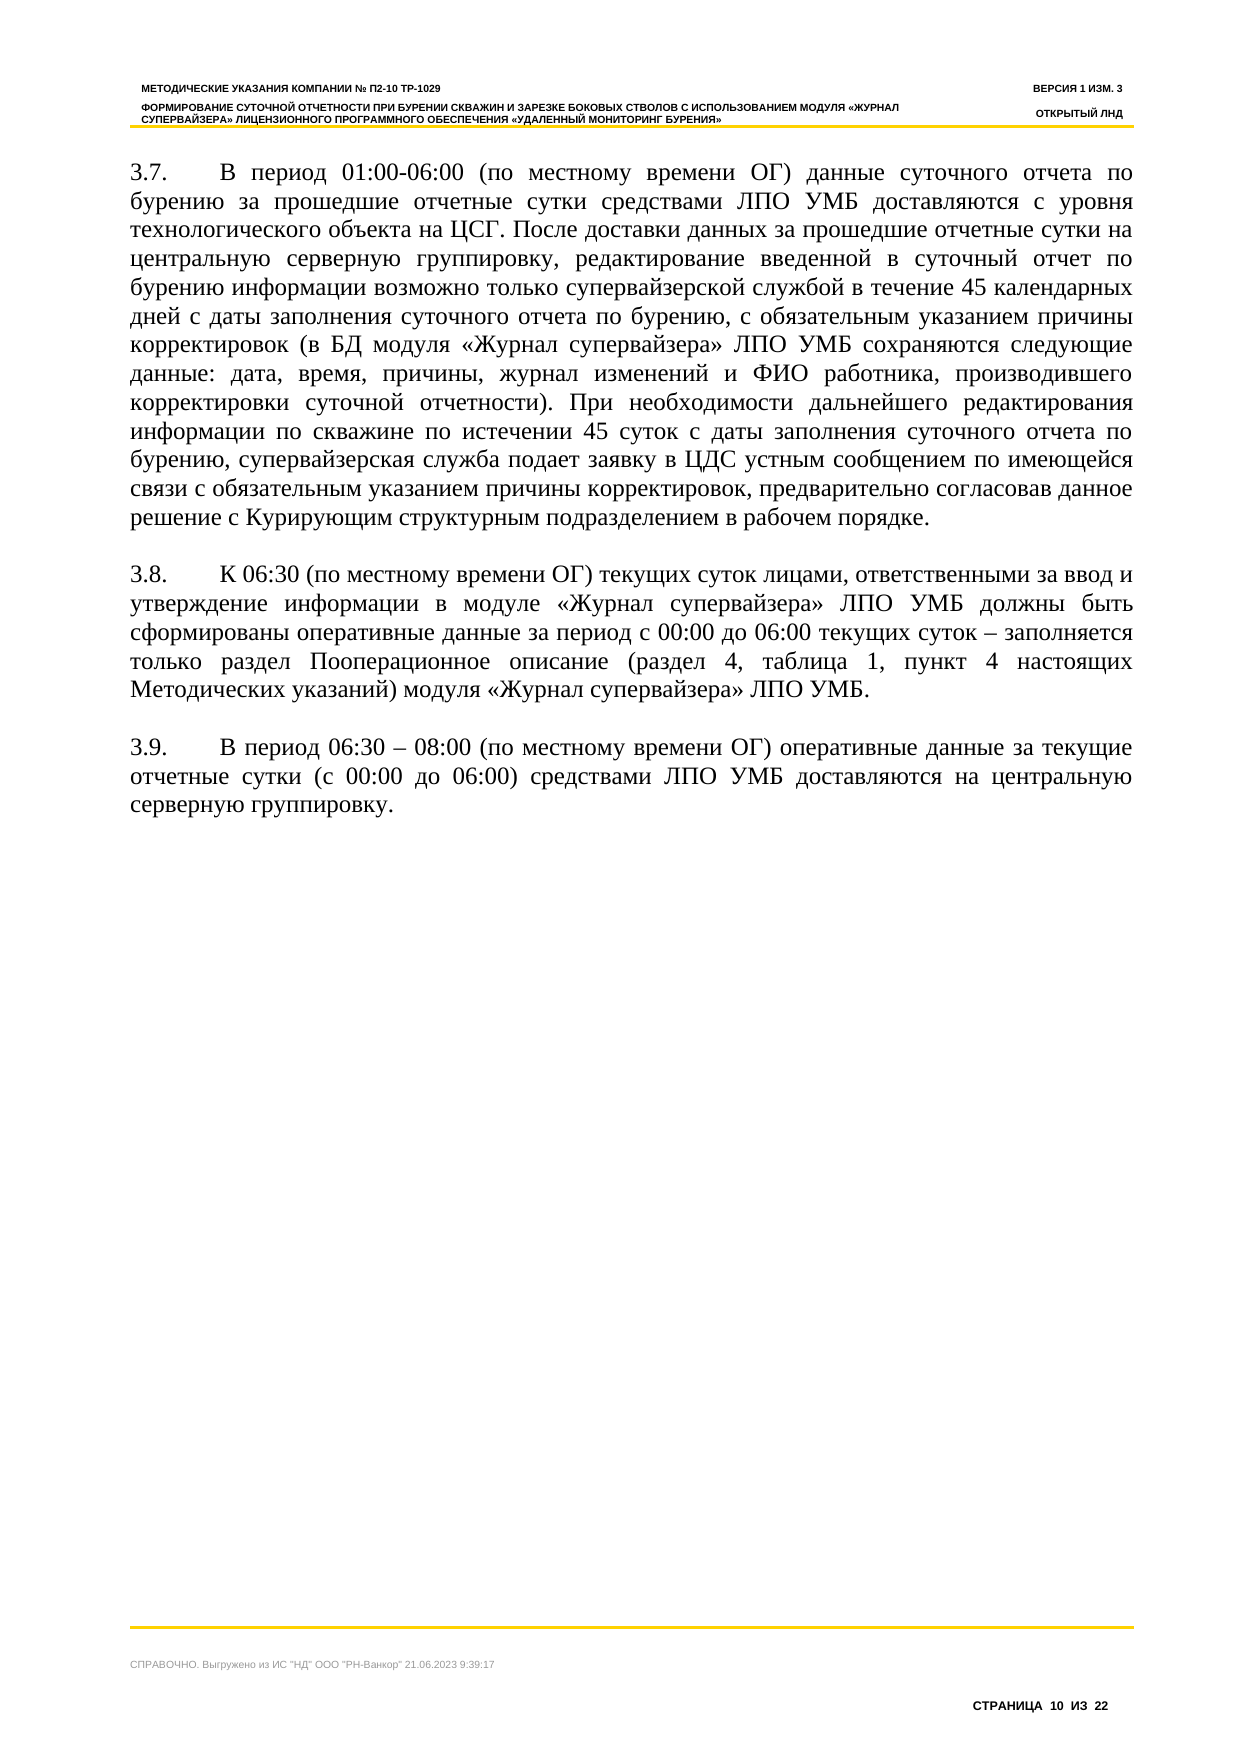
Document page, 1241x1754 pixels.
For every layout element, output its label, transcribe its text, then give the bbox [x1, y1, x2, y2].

list В период 01:00-06:00 (по местному времени ОГ) данные суточного отчета по бурению за прошедшие отчетные сутки средствами ЛПО УМБ доставляются с уровня технологического объекта на ЦСГ. После доставки данных за прошедшие отчетные сутки на центральную серверную группировку, редактирование введенной в суточный отчет по бурению информации возможно только супервайзерской службой в течение 45 календарных дней с даты заполнения суточного отчета по бурению, с обязательным указанием причины корректировок (в БД модуля «Журнал супервайзера» ЛПО УМБ сохраняются следующие данные: дата, время, причины, журнал изменений и ФИО работника, производившего корректировки суточной отчетности). При необходимости дальнейшего редактирования информации по скважине по истечении 45 суток с даты заполнения суточного отчета по бурению, супервайзерская служба подает заявку в ЦДС устным сообщением по имеющейся связи с обязательным указанием причины корректировок, предварительно согласовав данное решение с Курирующим структурным подразделением в рабочем порядке. [130, 157, 1134, 531]
list К 06:30 (по местному времени ОГ) текущих суток лицами, ответственными за ввод и утверждение информации в модуле «Журнал супервайзера» ЛПО УМБ должны быть сформированы оперативные данные за период с 00:00 до 06:00 текущих суток – заполняется только раздел Пооперационное описание (раздел 4, таблица 1, пункт 4 настоящих Методических указаний) модуля «Журнал супервайзера» ЛПО УМБ. [130, 559, 1134, 703]
list В период 06:30 – 08:00 (по местному времени ОГ) оперативные данные за текущие отчетные сутки (с 00:00 до 06:00) средствами ЛПО УМБ доставляются на центральную серверную группировку. [130, 732, 1134, 818]
